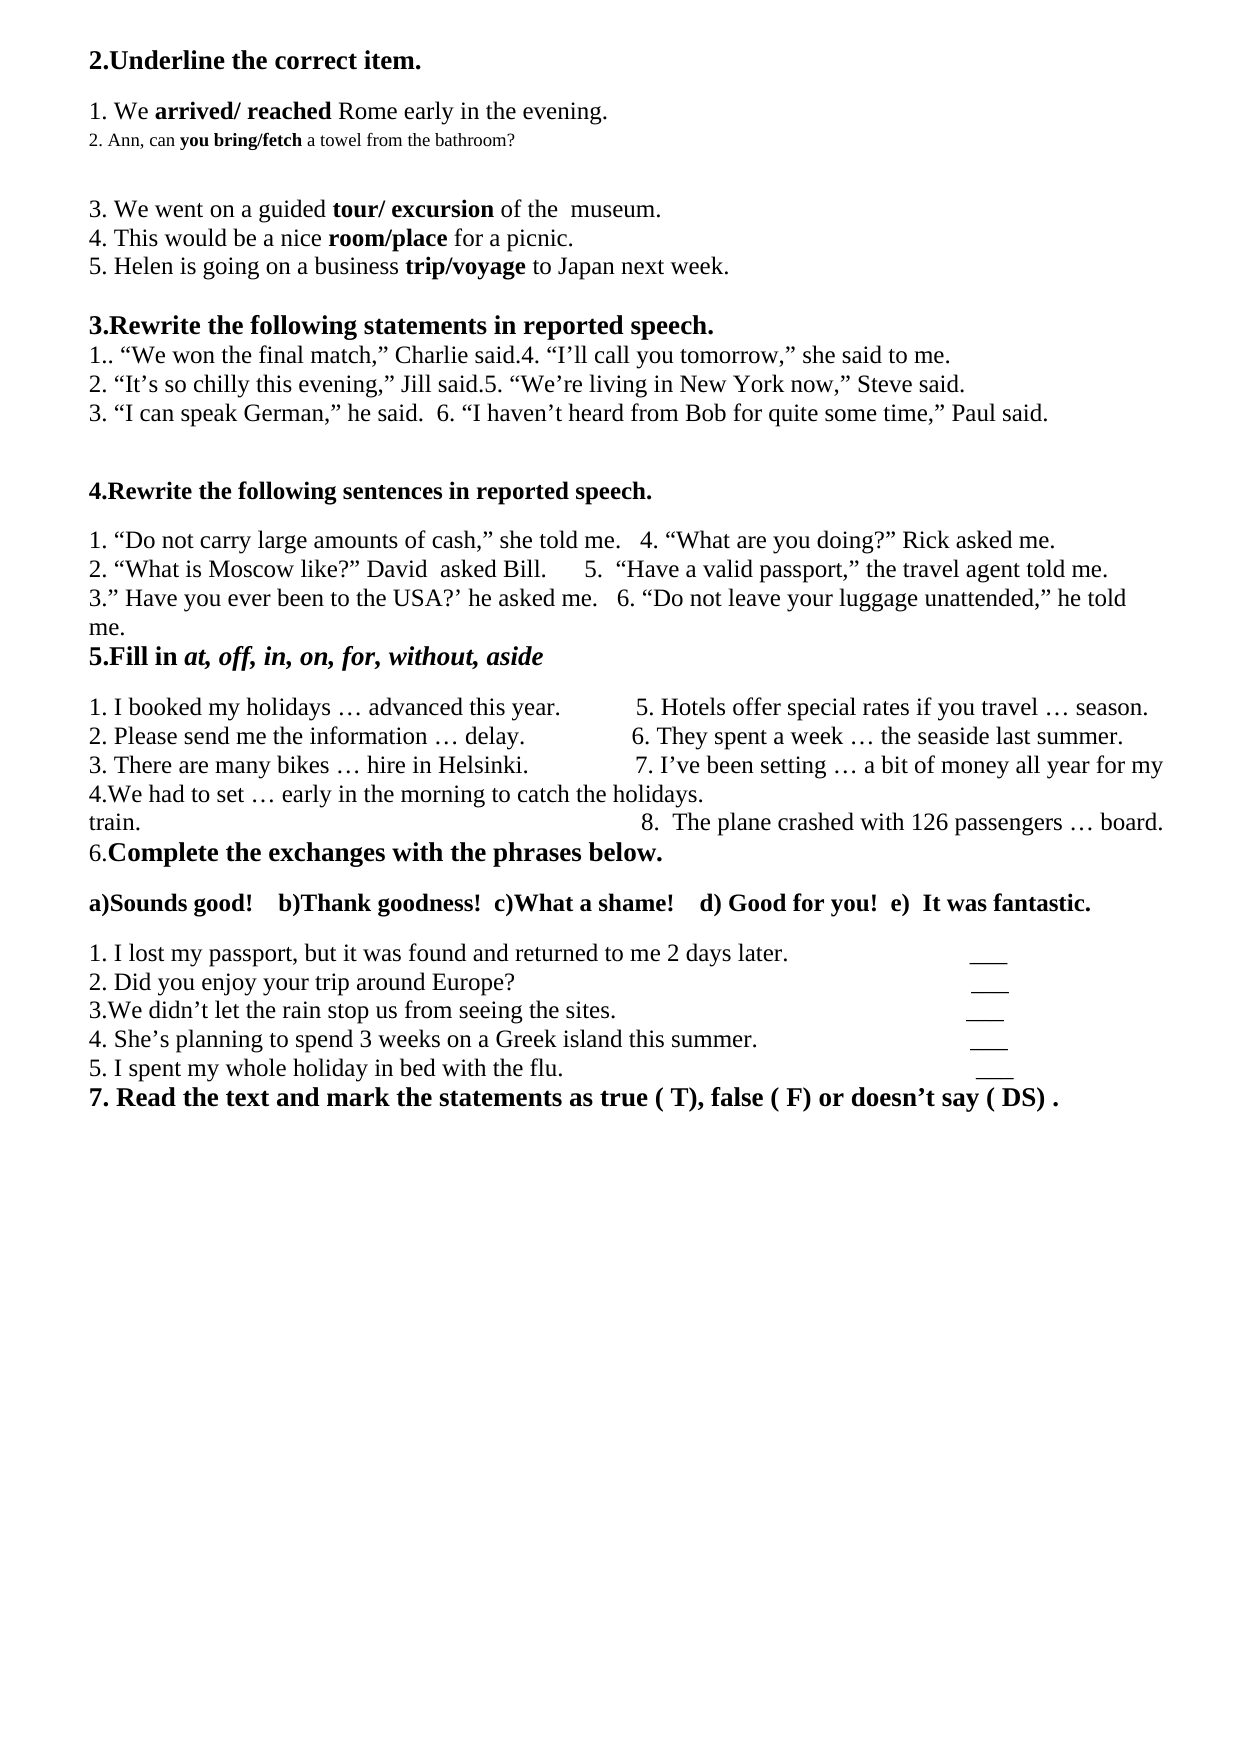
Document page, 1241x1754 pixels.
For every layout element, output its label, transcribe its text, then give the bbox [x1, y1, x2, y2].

text 6.Complete the exchanges with the phrases below. [89, 836, 1167, 867]
text 3.” Have you ever been to the USA?’ he asked me. 6. “Do not leave your luggage unattended,” he told me. [89, 583, 1167, 641]
text 2. Did you enjoy your trip around Europe? ___ [89, 967, 1167, 995]
text 4.Rewrite the following sentences in reported speech. [89, 476, 1167, 505]
text 2. “What is Moscow like?” David asked Bill. 5. “Have a valid passport,” the travel agent told me. [89, 554, 1167, 583]
text 2. Ann, can you bring/fetch a towel from the bathroom? [89, 129, 1167, 151]
text 1. We arrived/ reached Rome early in the evening. [89, 96, 1167, 125]
text 5. I spent my whole holiday in bed with the flu. ___ [89, 1053, 1167, 1082]
text 2. Please send me the information … delay. 6. They spent a week … the seaside last summer. [89, 721, 1167, 750]
text 3. There are many bikes … hire in Helsinki. 7. I’ve been setting … a bit of money all year for my [89, 750, 1167, 779]
text 3. “I can speak German,” he said. 6. “I haven’t heard from Bob for quite some time,” Paul said. [89, 398, 1167, 426]
text 1. “Do not carry large amounts of cash,” she told me. 4. “What are you doing?” Rick asked me. [89, 526, 1167, 554]
text 4. She’s planning to spend 3 weeks on a Greek island this summer. ___ [89, 1024, 1167, 1053]
text 1. I lost my passport, but it was found and returned to me 2 days later. ___ [89, 938, 1167, 967]
text 2. “It’s so chilly this evening,” Jill said.5. “We’re living in New York now,” Steve said. [89, 369, 1167, 398]
text 3.Rewrite the following statements in reported speech. [89, 309, 1167, 340]
text 5.Fill in at, off, in, on, for, without, aside [89, 641, 1167, 672]
text 1.. “We won the final match,” Charlie said.4. “I’ll call you tomorrow,” she said to me. [89, 340, 1167, 369]
text 4. This would be a nice room/place for a picnic. [89, 223, 1167, 251]
text 5. Helen is going on a business trip/voyage to Japan next week. [89, 251, 1167, 280]
text 7. Read the text and mark the statements as true ( T), false ( F) or doesn’t say ( DS) . [89, 1082, 1167, 1113]
text 1. I booked my holidays … advanced this year. 5. Hotels offer special rates if you travel … season. [89, 692, 1167, 721]
text 2.Underline the correct item. [89, 44, 1167, 76]
text train. 8. The plane crashed with 126 passengers … board. [89, 807, 1167, 836]
text 4.We had to set … early in the morning to catch the holidays. [89, 779, 1167, 807]
text 3.We didn’t let the rain stop us from seeing the sites. ___ [89, 995, 1167, 1024]
text 3. We went on a guided tour/ excursion of the museum. [89, 194, 1167, 223]
text a)Sounds good! b)Thank goodness! c)What a shame! d) Good for you! e) It was fantastic. [89, 888, 1167, 917]
